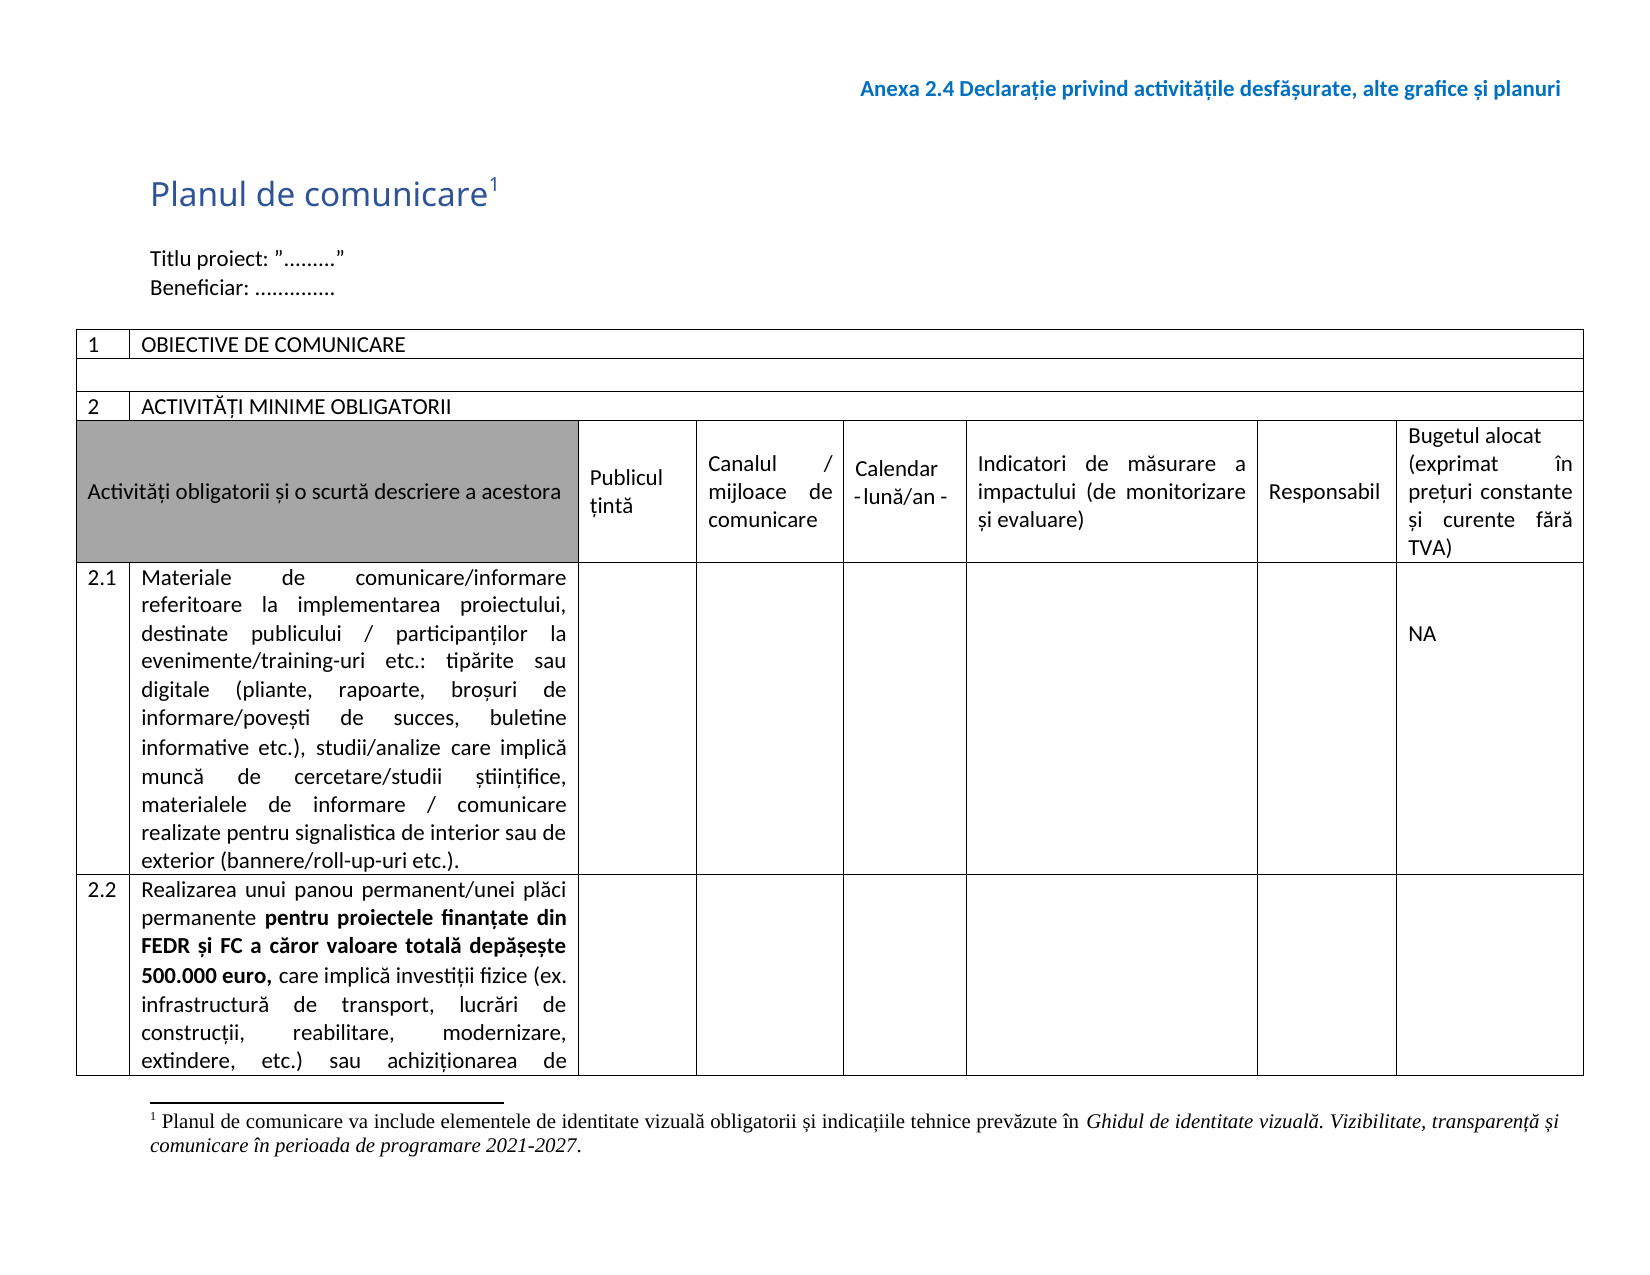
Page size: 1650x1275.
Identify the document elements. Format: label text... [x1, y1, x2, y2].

table_cell NA [1397, 563, 1583, 874]
table_cell 2.2 [77, 875, 129, 1074]
subtitle Planul de comunicare [150, 171, 1561, 217]
table_cell Publicul ţintă [579, 421, 696, 562]
table_cell Indicatori de măsurare a impactului (de monitorizare şi evaluare) [967, 421, 1257, 562]
table_cell [1258, 563, 1396, 874]
table_header OBIECTIVE DE COMUNICARE [130, 330, 1583, 358]
table_cell 2.1 [77, 563, 129, 874]
table_cell [967, 875, 1257, 1074]
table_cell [130, 875, 578, 1074]
text Titlu proiect: ”.........” [150, 244, 1561, 273]
table_cell [77, 359, 1583, 391]
table_cell [579, 875, 696, 1074]
table_cell Responsabil [1258, 421, 1396, 562]
table_cell [697, 875, 843, 1074]
table_cell [579, 563, 696, 874]
table_cell [1397, 875, 1583, 1074]
table_cell [1258, 875, 1396, 1074]
table_cell [844, 563, 966, 874]
table_cell Bugetul alocat (exprimat în prețuri constante și curente fără TVA) [1397, 421, 1583, 562]
table_cell Activități obligatorii și o scurtă descriere a acestora [77, 421, 578, 562]
table_cell Materiale de comunicare/informare referitoare la implementarea proiectului, destinate publicului / participanților la evenimente/training-uri etc.: tipărite sau digitale (pliante, rapoarte, broșuri de informare/povești de succes, buletine informative etc.), studii/analize care implică muncă de cercetare/studii științifice, materialele de informare / comunicare realizate pentru signalistica de interior sau de exterior (bannere/roll-up-uri etc.). [130, 563, 578, 874]
table_cell [844, 875, 966, 1074]
table_cell ACTIVITĂȚI MINIME OBLIGATORII [130, 392, 1583, 420]
table_cell Calendar lună/an - [844, 421, 966, 562]
table_cell [967, 563, 1257, 874]
table_cell 2 [77, 392, 129, 420]
table_cell [697, 563, 843, 874]
text Beneficiar: .............. [150, 273, 1561, 301]
table_header 1 [77, 330, 129, 358]
table_cell Canalul / mijloace de comunicare [697, 421, 843, 562]
